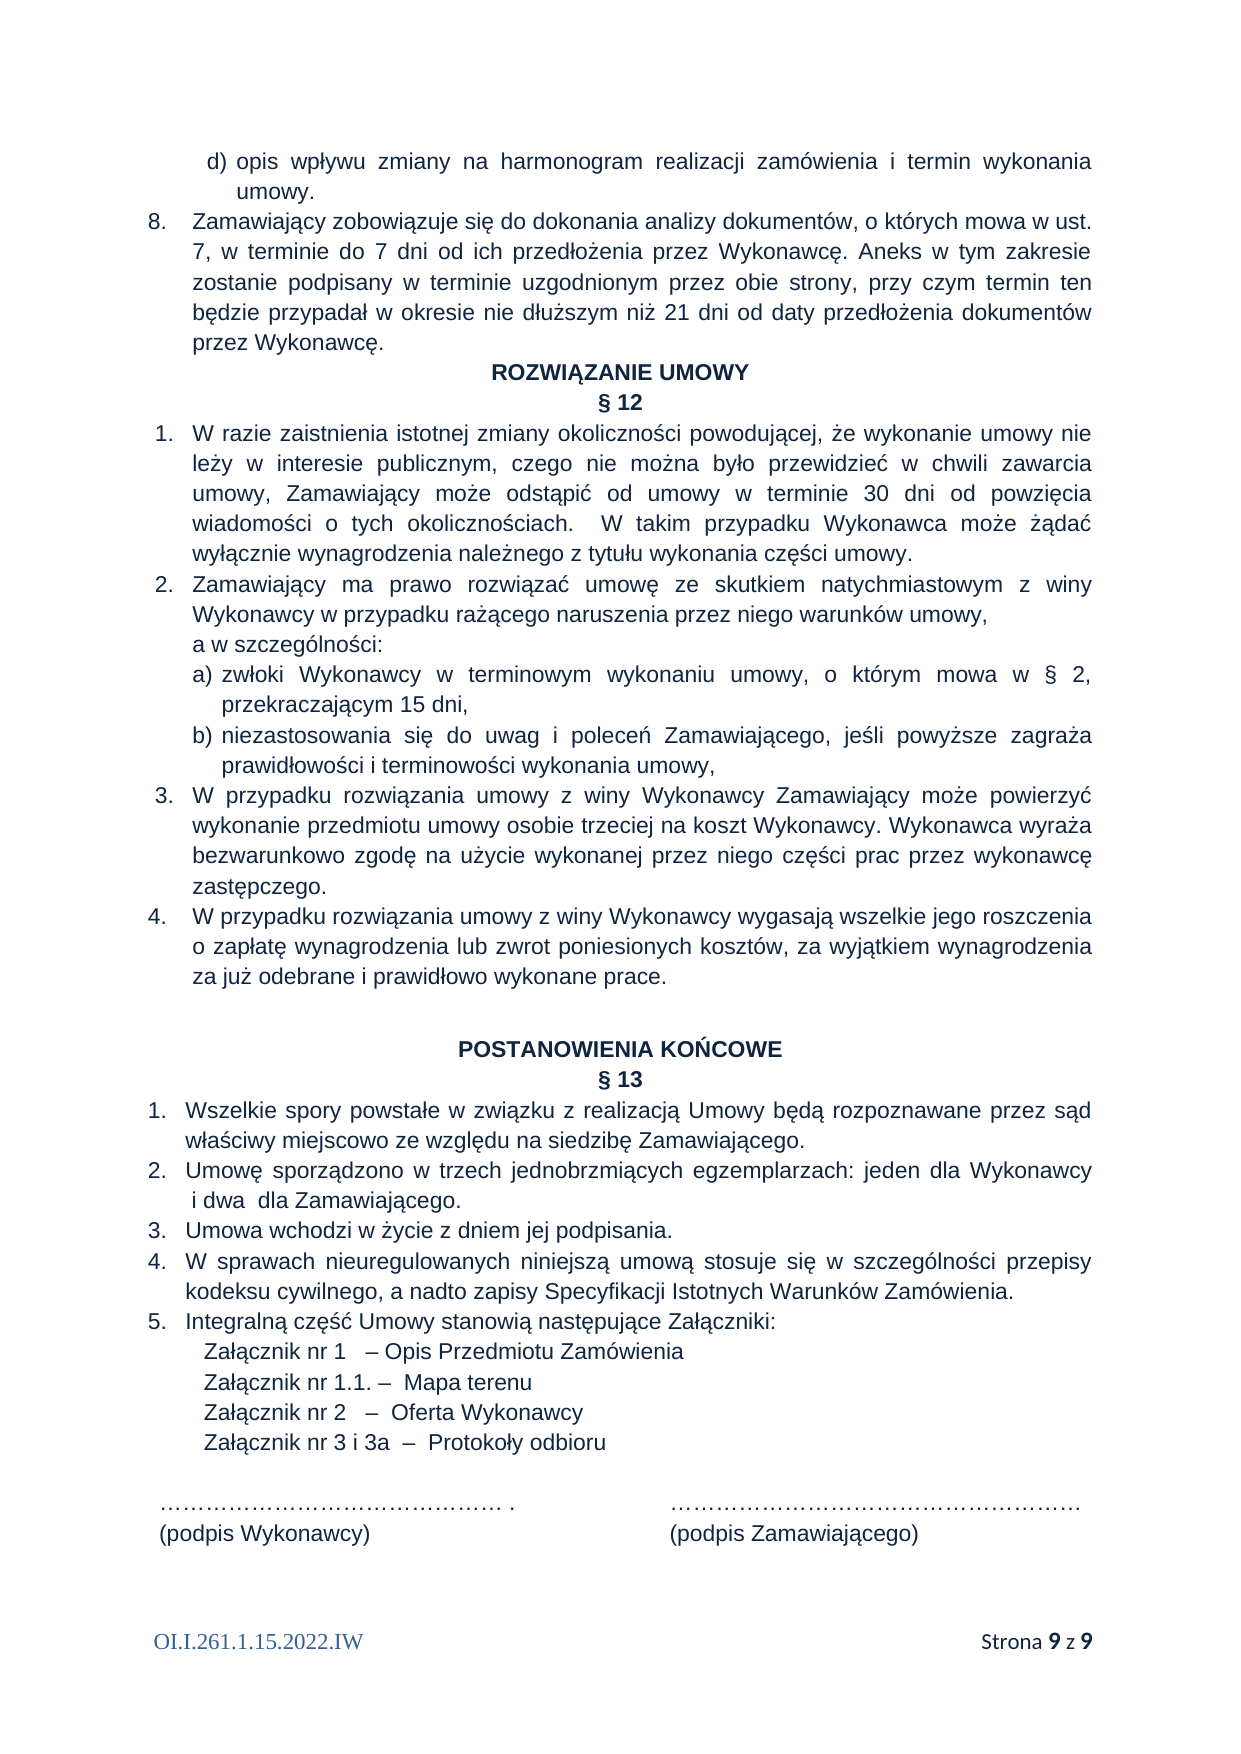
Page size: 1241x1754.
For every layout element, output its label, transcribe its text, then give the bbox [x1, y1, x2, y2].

text § 12 [148, 389, 1093, 416]
text Załącznik nr 1 – Opis Przedmiotu Zamówienia [204, 1338, 1093, 1364]
text ROZWIĄZANIE UMOWY [148, 359, 1093, 385]
list W przypadku rozwiązania umowy z winy Wykonawcy wygasają wszelkie jego roszczenia o zapłatę wynagrodzenia lub zwrot poniesionych kosztów, za wyjątkiem wynagrodzenia za już odebrane i prawidłowo wykonane prace. [148, 903, 1093, 989]
list Zamawiający zobowiązuje się do dokonania analizy dokumentów, o których mowa w ust. 7, w terminie do 7 dni od ich przedłożenia przez Wykonawcę. Aneks w tym zakresie zostanie podpisany w terminie uzgodnionym przez obie strony, przy czym termin ten będzie przypadał w okresie nie dłuższym niż 21 dni od daty przedłożenia dokumentów przez Wykonawcę. [148, 208, 1093, 355]
text a w szczególności: [192, 631, 1093, 657]
table_header ……………………………………………… (podpis Zamawiającego) [658, 1459, 1168, 1550]
text § 13 [148, 1066, 1093, 1093]
list Zamawiający ma prawo rozwiązać umowę ze skutkiem natychmiastowym z winy Wykonawcy w przypadku rażącego naruszenia przez niego warunków umowy, [154, 571, 1093, 627]
text POSTANOWIENIA KOŃCOWE [148, 1036, 1093, 1062]
text Załącznik nr 1.1. – Mapa terenu [204, 1368, 1093, 1395]
text Załącznik nr 2 – Oferta Wykonawcy [204, 1399, 1093, 1425]
list W razie zaistnienia istotnej zmiany okoliczności powodującej, że wykonanie umowy nie leży w interesie publicznym, czego nie można było przewidzieć w chwili zawarcia umowy, Zamawiający może odstąpić od umowy w terminie 30 dni od powzięcia wiadomości o tych okolicznościach. W takim przypadku Wykonawca może żądać wyłącznie wynagrodzenia należnego z tytułu wykonania części umowy. [154, 419, 1093, 567]
list zwłoki Wykonawcy w terminowym wykonaniu umowy, o którym mowa w § 2, przekraczającym 15 dni, [192, 661, 1093, 718]
list Umowa wchodzi w życie z dniem jej podpisania. [148, 1217, 1093, 1244]
list opis wpływu zmiany na harmonogram realizacji zamówienia i termin wykonania umowy. [207, 148, 1093, 204]
list W przypadku rozwiązania umowy z winy Wykonawcy Zamawiający może powierzyć wykonanie przedmiotu umowy osobie trzeciej na koszt Wykonawcy. Wykonawca wyraża bezwarunkowo zgodę na użycie wykonanej przez niego części prac przez wykonawcę zastępczego. [154, 782, 1093, 899]
list Umowę sporządzono w trzech jednobrzmiących egzemplarzach: jeden dla Wykonawcy i dwa dla Zamawiającego. [148, 1157, 1093, 1213]
list W sprawach nieuregulowanych niniejszą umową stosuje się w szczególności przepisy kodeksu cywilnego, a nadto zapisy Specyfikacji Istotnych Warunków Zamówienia. [148, 1248, 1093, 1304]
text Załącznik nr 3 i 3a – Protokoły odbioru [204, 1429, 1093, 1455]
list Wszelkie spory powstałe w związku z realizacją Umowy będą rozpoznawane przez sąd właściwy miejscowo ze względu na siedzibę Zamawiającego. [148, 1097, 1093, 1153]
list niezastosowania się do uwag i poleceń Zamawiającego, jeśli powyższe zagraża prawidłowości i terminowości wykonania umowy, [192, 722, 1093, 778]
table_header ……………………………………… . (podpis Wykonawcy) [148, 1459, 658, 1550]
list Integralną część Umowy stanowią następujące Załączniki: [148, 1308, 1093, 1334]
